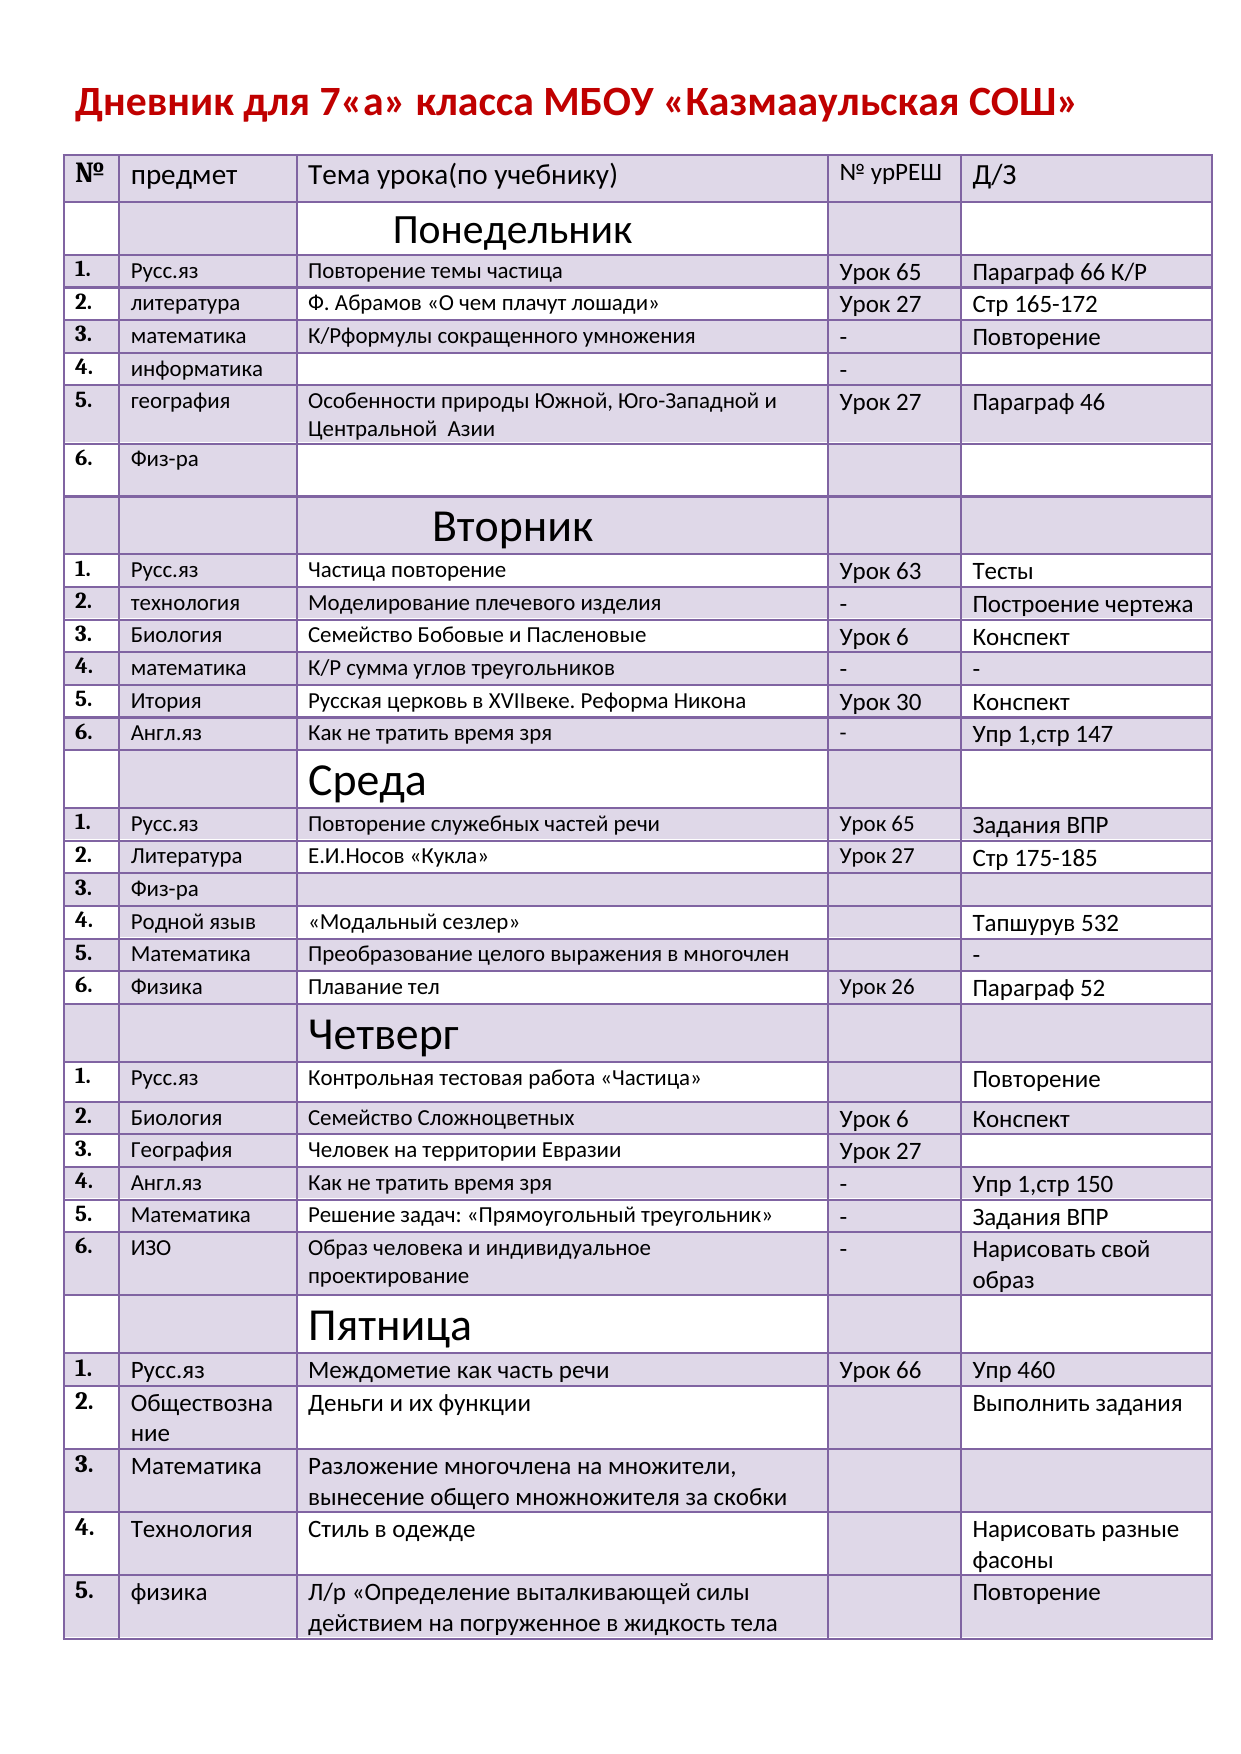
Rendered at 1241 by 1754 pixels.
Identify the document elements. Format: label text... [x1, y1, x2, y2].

table_cell Итория [120, 686, 296, 716]
table_cell [829, 907, 960, 937]
table_cell Параграф 66 К/Р [962, 256, 1211, 286]
table_cell Построение чертежа [962, 588, 1211, 618]
table_cell 2. [65, 842, 118, 872]
table_cell 1. [65, 555, 118, 586]
table_cell Математика [120, 1450, 296, 1511]
table_cell 3. [65, 621, 118, 651]
table_cell Повторение [962, 1063, 1211, 1101]
table_cell 1. [65, 1354, 118, 1385]
table_cell Стиль в одежде [298, 1513, 827, 1574]
table_cell [962, 751, 1211, 807]
table_cell [829, 1005, 960, 1061]
table_cell [829, 940, 960, 970]
table_cell [962, 498, 1211, 553]
table_cell - [829, 653, 960, 684]
table_cell [829, 1387, 960, 1448]
table_cell Англ.яз [120, 1168, 296, 1198]
table_cell 4. [65, 1168, 118, 1198]
table_cell Урок 27 [829, 386, 960, 442]
table_cell Биология [120, 1103, 296, 1133]
table_cell Человек на территории Евразии [298, 1135, 827, 1166]
table_cell Как не тратить время зря [298, 719, 827, 749]
table_cell [829, 1296, 960, 1352]
table_cell [962, 354, 1211, 384]
table_cell Вторник [298, 498, 827, 553]
table_cell Выполнить задания [962, 1387, 1211, 1448]
table_cell Англ.яз [120, 719, 296, 749]
table_cell Разложение многочлена на множители, вынесение общего множножителя за скобки [298, 1450, 827, 1511]
table_cell Упр 1,стр 150 [962, 1168, 1211, 1198]
table_cell [962, 1296, 1211, 1352]
table_cell 1. [65, 809, 118, 839]
table_cell 5. [65, 1576, 118, 1637]
table_cell Тапшурув 532 [962, 907, 1211, 937]
table_cell 3. [65, 1135, 118, 1166]
table_cell Частица повторение [298, 555, 827, 586]
table_cell Биология [120, 621, 296, 651]
table_cell Урок 27 [829, 289, 960, 319]
table_cell [962, 445, 1211, 495]
table_cell Повторение [962, 1576, 1211, 1637]
table_cell [120, 498, 296, 553]
table_cell [298, 874, 827, 905]
table_cell физика [120, 1576, 296, 1637]
table_cell 2. [65, 289, 118, 319]
table_cell Математика [120, 940, 296, 970]
table_cell Урок 65 [829, 256, 960, 286]
table_cell Параграф 46 [962, 386, 1211, 442]
table_cell Семейство Сложноцветных [298, 1103, 827, 1133]
table_cell [120, 203, 296, 254]
table_cell Стр 175-185 [962, 842, 1211, 872]
table_cell 6. [65, 972, 118, 1003]
table_cell 5. [65, 940, 118, 970]
table_cell [120, 1296, 296, 1352]
table_cell Технология [120, 1513, 296, 1574]
table_cell [829, 1576, 960, 1637]
table_header предмет [120, 156, 296, 201]
table_cell [829, 1063, 960, 1101]
table_cell Урок 30 [829, 686, 960, 716]
table_cell Повторение служебных частей речи [298, 809, 827, 839]
table_cell [829, 1513, 960, 1574]
table_cell 5. [65, 686, 118, 716]
table_cell Ф. Абрамов «О чем плачут лошади» [298, 289, 827, 319]
table_cell - [829, 1201, 960, 1231]
table_cell 5. [65, 1201, 118, 1231]
table_cell К/Рформулы сокращенного умножения [298, 321, 827, 352]
table_cell Русс.яз [120, 1063, 296, 1101]
table_cell Русс.яз [120, 1354, 296, 1385]
table_cell Особенности природы Южной, Юго-Западной и Центральной Азии [298, 386, 827, 442]
table_cell Параграф 52 [962, 972, 1211, 1003]
table_cell - [962, 653, 1211, 684]
table_cell Урок 6 [829, 621, 960, 651]
table_cell 2. [65, 1103, 118, 1133]
table_cell 6. [65, 445, 118, 495]
table_cell [65, 1296, 118, 1352]
table_cell Конспект [962, 1103, 1211, 1133]
table_cell Образ человека и индивидуальное проектирование [298, 1233, 827, 1294]
table_cell Повторение [962, 321, 1211, 352]
table_cell Решение задач: «Прямоугольный треугольник» [298, 1201, 827, 1231]
table_header Д/З [962, 156, 1211, 201]
table_cell - [829, 588, 960, 618]
table_cell Деньги и их функции [298, 1387, 827, 1448]
table_cell [962, 874, 1211, 905]
table_cell [829, 203, 960, 254]
table_cell 1. [65, 1063, 118, 1101]
table_cell Четверг [298, 1005, 827, 1061]
table_cell [962, 1005, 1211, 1061]
table_cell информатика [120, 354, 296, 384]
table_cell [829, 498, 960, 553]
table_cell ИЗО [120, 1233, 296, 1294]
table_cell Литература [120, 842, 296, 872]
table_cell - [829, 719, 960, 749]
table_cell география [120, 386, 296, 442]
table_cell Преобразование целого выражения в многочлен [298, 940, 827, 970]
table_cell [962, 1135, 1211, 1166]
table_cell Конспект [962, 686, 1211, 716]
table_cell Л/р «Определение выталкивающей силы действием на погруженное в жидкость тела [298, 1576, 827, 1637]
table_cell - [829, 321, 960, 352]
table_cell 3. [65, 321, 118, 352]
table_cell 5. [65, 386, 118, 442]
table_cell Пятница [298, 1296, 827, 1352]
table_cell 2. [65, 1387, 118, 1448]
table_cell 1. [65, 256, 118, 286]
table_cell «Модальный сезлер» [298, 907, 827, 937]
table_cell 4. [65, 354, 118, 384]
table_cell 4. [65, 907, 118, 937]
table_cell Семейство Бобовые и Пасленовые [298, 621, 827, 651]
table_cell Физика [120, 972, 296, 1003]
table_cell [120, 751, 296, 807]
table_cell Урок 27 [829, 842, 960, 872]
table_cell Физ-ра [120, 445, 296, 495]
table_cell [298, 445, 827, 495]
table_cell [962, 1450, 1211, 1511]
table_cell [298, 354, 827, 384]
table_cell Повторение темы частица [298, 256, 827, 286]
table_cell Родной языв [120, 907, 296, 937]
table_cell математика [120, 321, 296, 352]
table_cell Понедельник [298, 203, 827, 254]
table_cell География [120, 1135, 296, 1166]
table_cell Русс.яз [120, 555, 296, 586]
table_cell - [829, 354, 960, 384]
table_cell 3. [65, 1450, 118, 1511]
table_cell Плавание тел [298, 972, 827, 1003]
table_cell Упр 460 [962, 1354, 1211, 1385]
table_cell Е.И.Носов «Кукла» [298, 842, 827, 872]
table_cell Урок 63 [829, 555, 960, 586]
table_cell Нарисовать свой образ [962, 1233, 1211, 1294]
table_cell технология [120, 588, 296, 618]
table_cell 6. [65, 719, 118, 749]
table_cell Физ-ра [120, 874, 296, 905]
table_cell - [962, 940, 1211, 970]
table_cell Как не тратить время зря [298, 1168, 827, 1198]
table_cell [65, 1005, 118, 1061]
table_cell 4. [65, 1513, 118, 1574]
table_cell Стр 165-172 [962, 289, 1211, 319]
table_header № урРЕШ [829, 156, 960, 201]
table_cell Русс.яз [120, 809, 296, 839]
table_cell Урок 66 [829, 1354, 960, 1385]
table_cell Нарисовать разные фасоны [962, 1513, 1211, 1574]
table_cell К/Р сумма углов треугольников [298, 653, 827, 684]
table_cell 6. [65, 1233, 118, 1294]
table_cell Среда [298, 751, 827, 807]
table_cell [829, 874, 960, 905]
table_cell Тесты [962, 555, 1211, 586]
table_cell [829, 1450, 960, 1511]
table_cell [120, 1005, 296, 1061]
table_cell 2. [65, 588, 118, 618]
table_cell Урок 27 [829, 1135, 960, 1166]
table_cell литература [120, 289, 296, 319]
table_cell Конспект [962, 621, 1211, 651]
table_cell [65, 751, 118, 807]
table_cell [65, 203, 118, 254]
table_cell [65, 498, 118, 553]
table_cell Моделирование плечевого изделия [298, 588, 827, 618]
table_header № [65, 156, 118, 201]
table_cell Задания ВПР [962, 1201, 1211, 1231]
table_cell Упр 1,стр 147 [962, 719, 1211, 749]
text Дневник для 7«а» класса МБОУ «Казмааульская СОШ» [75, 75, 1165, 126]
table_cell 3. [65, 874, 118, 905]
table_cell - [829, 1233, 960, 1294]
table_cell Междометие как часть речи [298, 1354, 827, 1385]
table_cell Задания ВПР [962, 809, 1211, 839]
table_cell [962, 203, 1211, 254]
table_cell Русс.яз [120, 256, 296, 286]
table_cell Урок 6 [829, 1103, 960, 1133]
table_cell Урок 65 [829, 809, 960, 839]
table_cell Математика [120, 1201, 296, 1231]
table_cell математика [120, 653, 296, 684]
table_cell 4. [65, 653, 118, 684]
table_cell [829, 445, 960, 495]
table_cell Контрольная тестовая работа «Частица» [298, 1063, 827, 1101]
table_header Тема урока(по учебнику) [298, 156, 827, 201]
table_cell Русская церковь в XVIIвеке. Реформа Никона [298, 686, 827, 716]
table_cell - [829, 1168, 960, 1198]
table_cell Обществознание [120, 1387, 296, 1448]
table_cell [829, 751, 960, 807]
table_cell Урок 26 [829, 972, 960, 1003]
